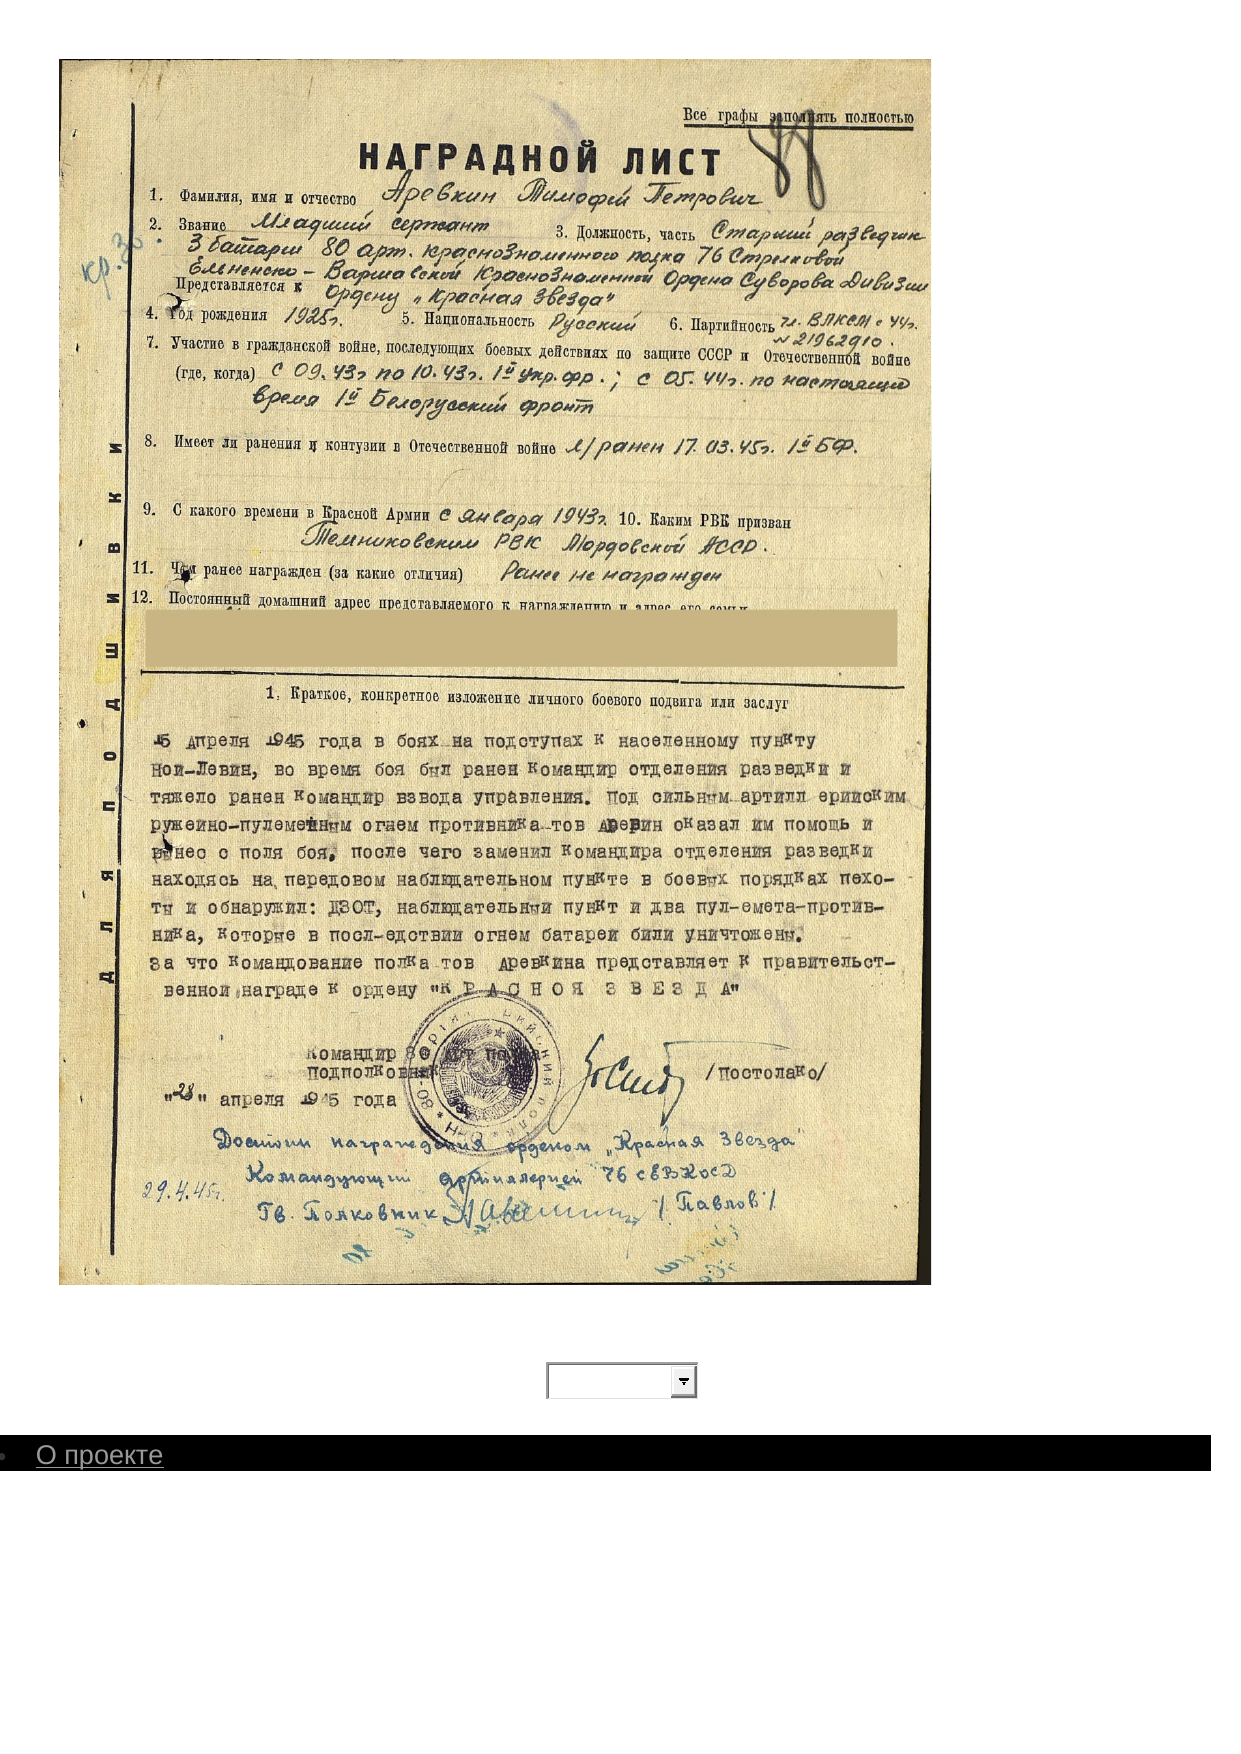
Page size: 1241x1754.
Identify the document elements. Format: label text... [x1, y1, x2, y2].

list О проекте [0, 1435, 1211, 1471]
picture [59, 59, 932, 1285]
